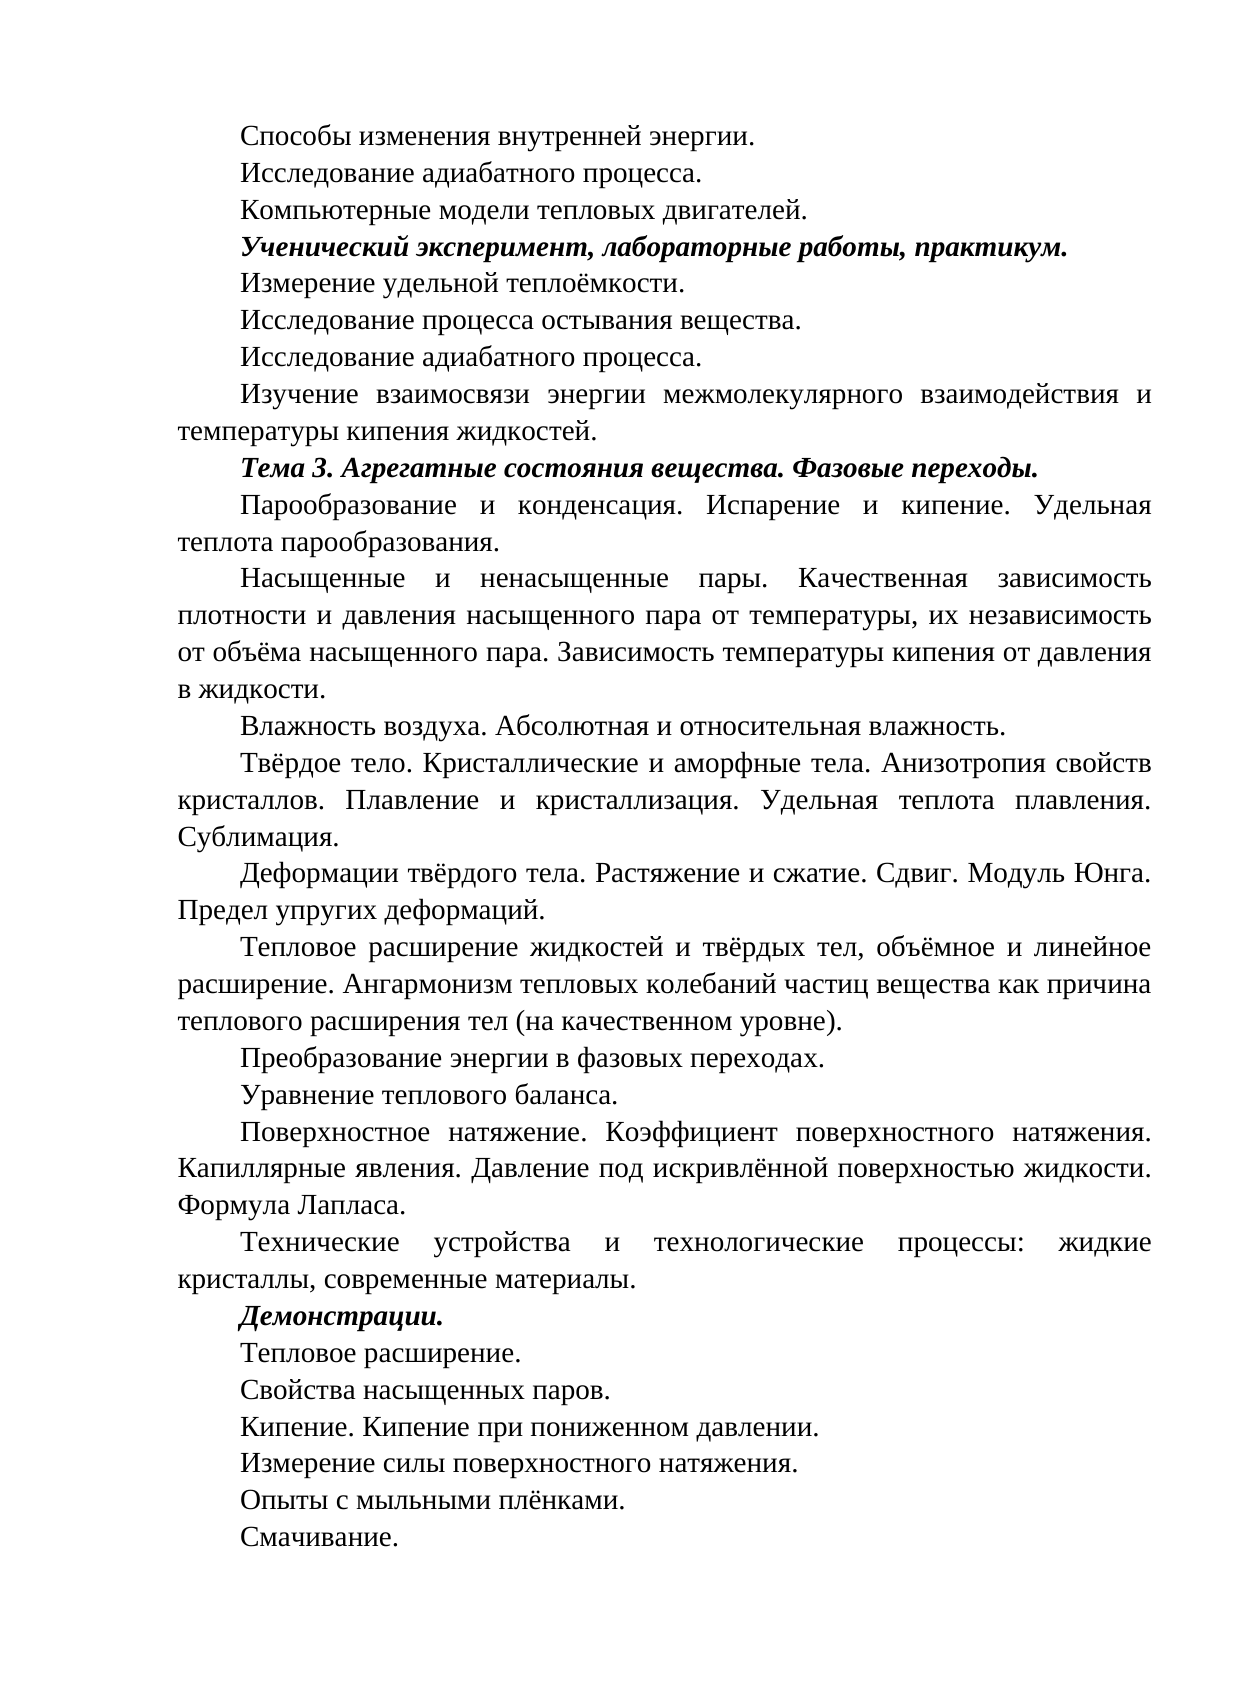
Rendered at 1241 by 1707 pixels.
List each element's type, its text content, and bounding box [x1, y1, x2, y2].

text Опыты с мыльными плёнками. [177, 1482, 1152, 1516]
text Изучение взаимосвязи энергии межмолекулярного взаимодействия и температуры кипения жидкостей. [177, 376, 1152, 447]
text Компьютерные модели тепловых двигателей. [177, 192, 1152, 225]
text Тема 3. Агрегатные состояния вещества. Фазовые переходы. [177, 450, 1152, 483]
text Деформации твёрдого тела. Растяжение и сжатие. Сдвиг. Модуль Юнга. Предел упругих деформаций. [177, 856, 1152, 926]
text Исследование адиабатного процесса. [177, 339, 1152, 373]
text Парообразование и конденсация. Испарение и кипение. Удельная теплота парообразования. [177, 487, 1152, 557]
text Свойства насыщенных паров. [177, 1372, 1152, 1405]
text Тепловое расширение. [177, 1335, 1152, 1368]
text Демонстрации. [177, 1298, 1152, 1332]
text Насыщенные и ненасыщенные пары. Качественная зависимость плотности и давления насыщенного пара от температуры, их независимость от объёма насыщенного пара. Зависимость температуры кипения от давления в жидкости. [177, 561, 1152, 705]
text Исследование адиабатного процесса. [177, 155, 1152, 188]
text Твёрдое тело. Кристаллические и аморфные тела. Анизотропия свойств кристаллов. Плавление и кристаллизация. Удельная теплота плавления. Сублимация. [177, 745, 1152, 852]
text Исследование процесса остывания вещества. [177, 302, 1152, 336]
text Влажность воздуха. Абсолютная и относительная влажность. [177, 708, 1152, 742]
text Измерение силы поверхностного натяжения. [177, 1446, 1152, 1479]
text Поверхностное натяжение. Коэффициент поверхностного натяжения. Капиллярные явления. Давление под искривлённой поверхностью жидкости. Формула Лапласа. [177, 1114, 1152, 1221]
text Технические устройства и технологические процессы: жидкие кристаллы, современные материалы. [177, 1224, 1152, 1295]
text Способы изменения внутренней энергии. [177, 118, 1152, 152]
text Ученический эксперимент, лабораторные работы, практикум. [177, 229, 1152, 262]
text Уравнение теплового баланса. [177, 1077, 1152, 1110]
text Кипение. Кипение при пониженном давлении. [177, 1409, 1152, 1442]
text Тепловое расширение жидкостей и твёрдых тел, объёмное и линейное расширение. Ангармонизм тепловых колебаний частиц вещества как причина теплового расширения тел (на качественном уровне). [177, 929, 1152, 1037]
text Смачивание. [177, 1519, 1152, 1553]
text Преобразование энергии в фазовых переходах. [177, 1040, 1152, 1073]
text Измерение удельной теплоёмкости. [177, 266, 1152, 299]
